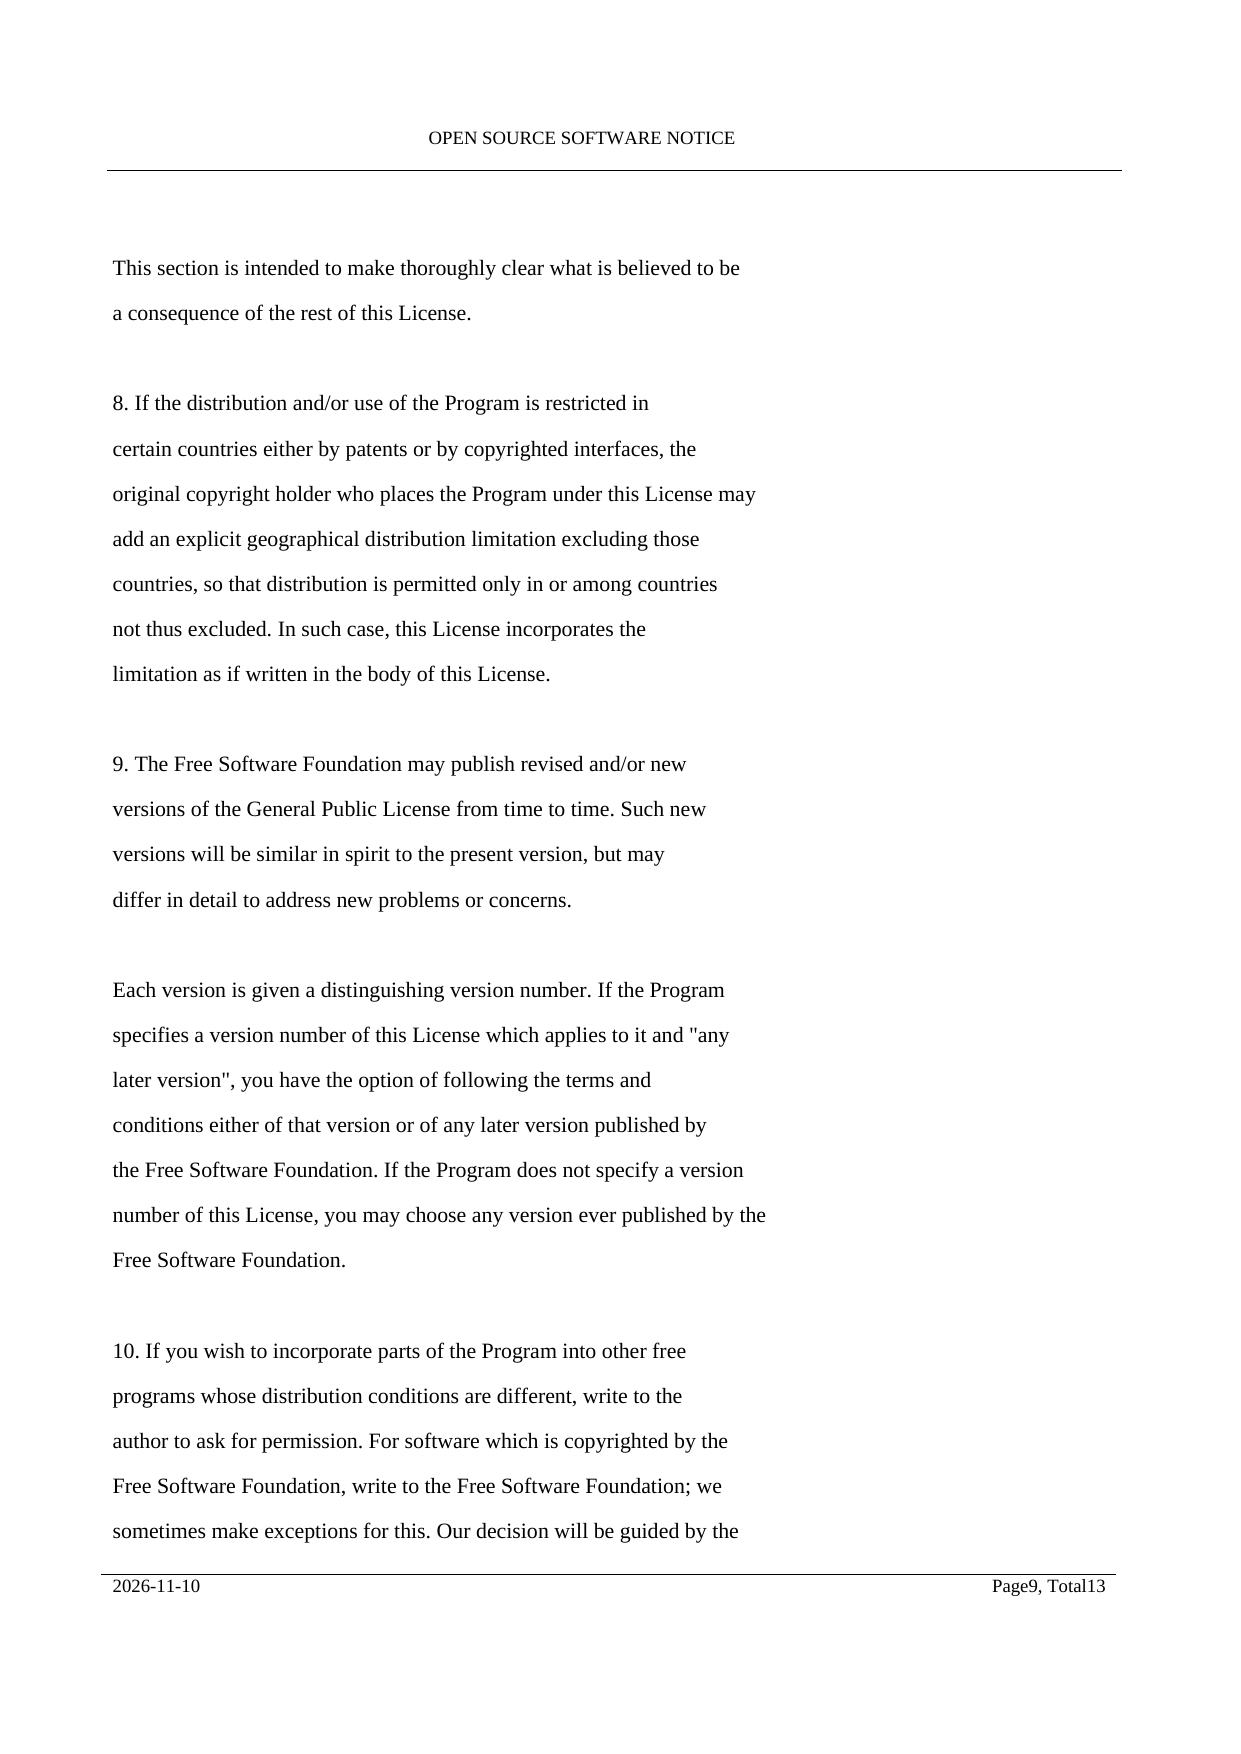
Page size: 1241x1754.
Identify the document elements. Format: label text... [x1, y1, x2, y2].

text certain countries either by patents or by copyrighted interfaces, the [112, 432, 1128, 464]
text differ in detail to address new problems or concerns. [112, 883, 1128, 915]
text This section is intended to make thoroughly clear what is believed to be [112, 251, 1128, 284]
text later version", you have the option of following the terms and [112, 1063, 1128, 1096]
text countries, so that distribution is permitted only in or among countries [112, 567, 1128, 600]
text 9. The Free Software Foundation may publish revised and/or new [112, 748, 1128, 780]
text Free Software Foundation, write to the Free Software Foundation; we [112, 1469, 1128, 1502]
text conditions either of that version or of any later version published by [112, 1108, 1128, 1141]
text original copyright holder who places the Program under this License may [112, 477, 1128, 509]
text a consequence of the rest of this License. [112, 297, 1128, 329]
text author to ask for permission. For software which is copyrighted by the [112, 1424, 1128, 1457]
text Free Software Foundation. [112, 1244, 1128, 1276]
text versions will be similar in spirit to the present version, but may [112, 838, 1128, 870]
text sometimes make exceptions for this. Our decision will be guided by the [112, 1514, 1128, 1547]
text not thus excluded. In such case, this License incorporates the [112, 612, 1128, 645]
text specifies a version number of this License which applies to it and "any [112, 1018, 1128, 1051]
text programs whose distribution conditions are different, write to the [112, 1379, 1128, 1412]
text the Free Software Foundation. If the Program does not specify a version [112, 1153, 1128, 1186]
text Each version is given a distinguishing version number. If the Program [112, 973, 1128, 1006]
text 10. If you wish to incorporate parts of the Program into other free [112, 1334, 1128, 1366]
text add an explicit geographical distribution limitation excluding those [112, 522, 1128, 554]
text 8. If the distribution and/or use of the Program is restricted in [112, 387, 1128, 419]
text limitation as if written in the body of this License. [112, 657, 1128, 690]
text number of this License, you may choose any version ever published by the [112, 1199, 1128, 1231]
text versions of the General Public License from time to time. Such new [112, 793, 1128, 825]
